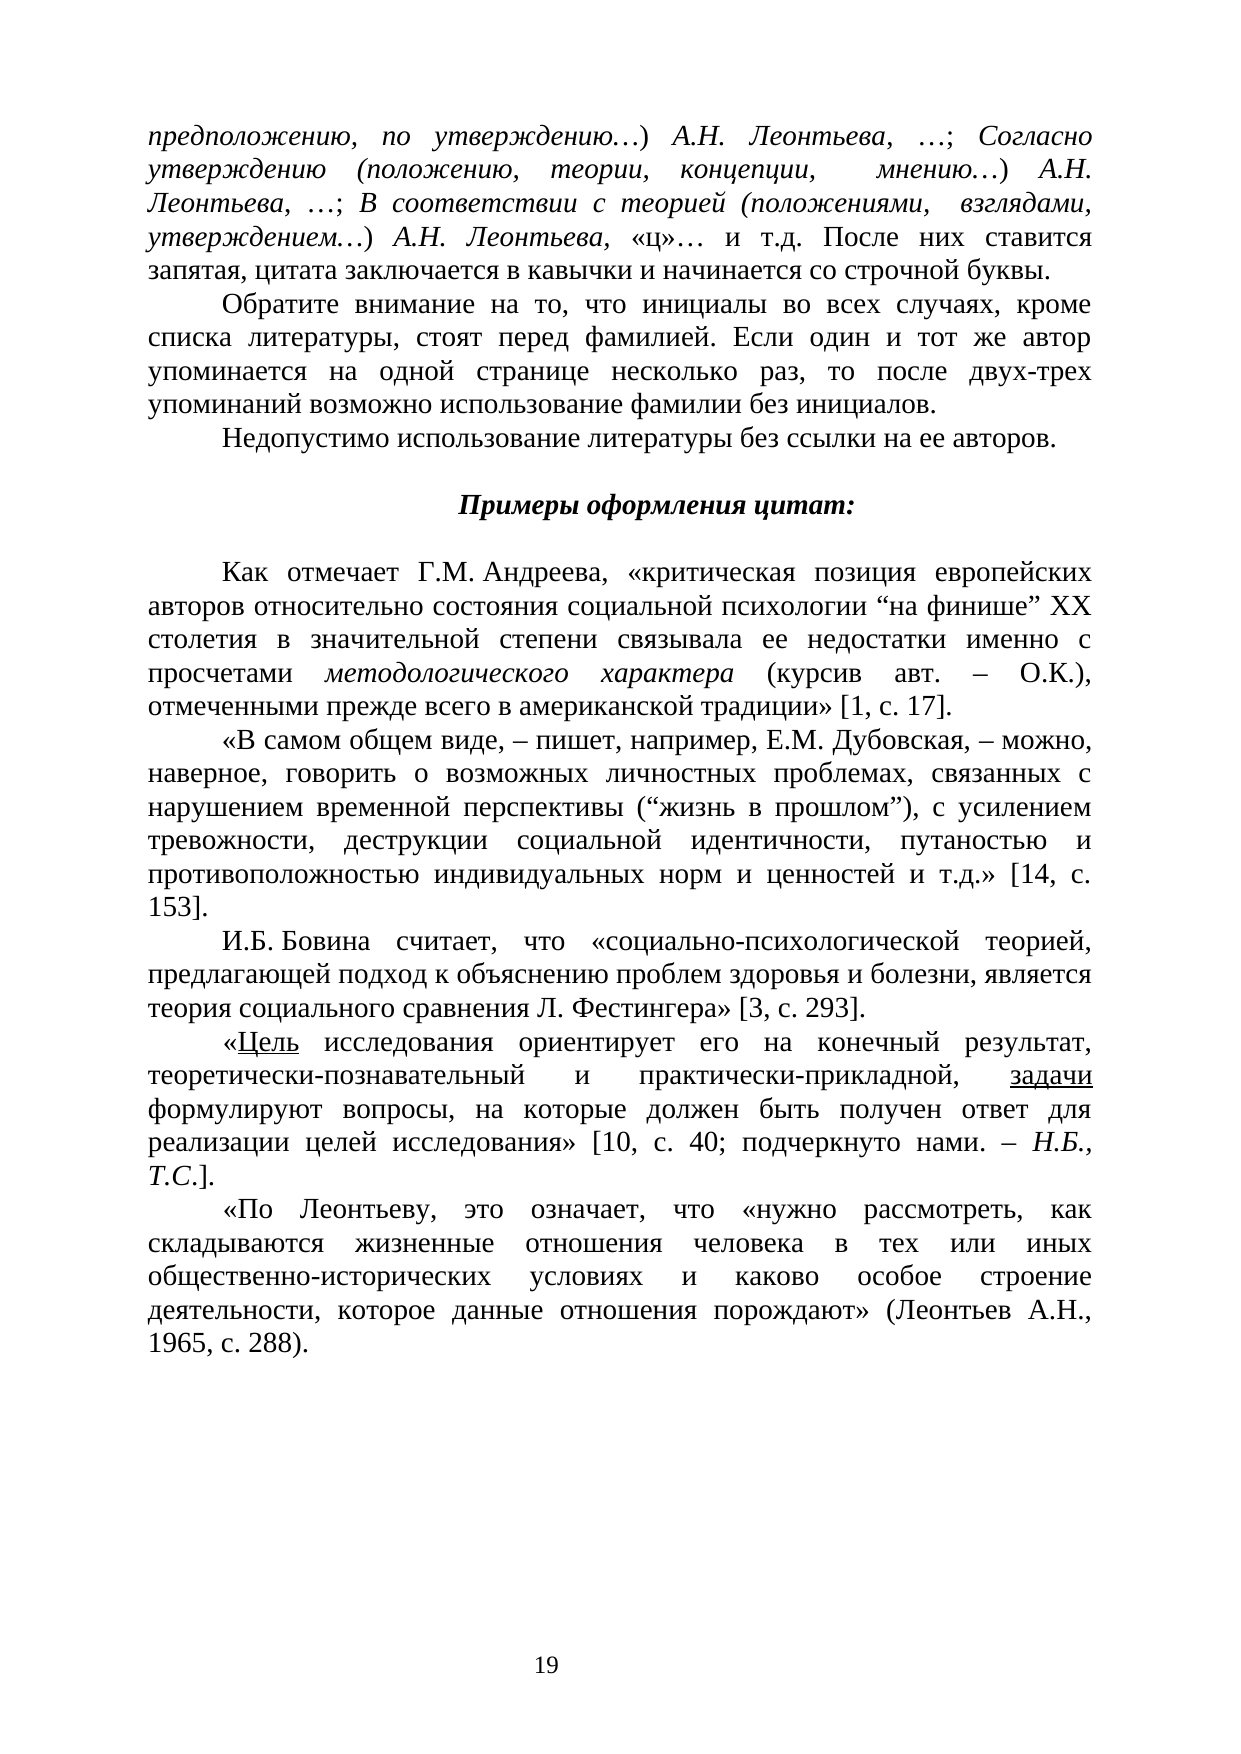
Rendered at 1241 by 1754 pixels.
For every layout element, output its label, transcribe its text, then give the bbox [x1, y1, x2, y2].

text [148, 118, 1092, 286]
text И.Б. Бовина считает, что «социально-психологической теорией, предлагающей подход к объяснению проблем здоровья и болезни, является теория социального сравнения Л. Фестингера» [3, с. 293]. [148, 923, 1092, 1024]
text Как отмечает Г.М. Андреева, «критическая позиция европейских авторов относительно состояния социальной психологии “на финише” ХХ столетия в значительной степени связывала ее недостатки именно с просчетами методологического характера (курсив авт. – О.К.), отмеченными прежде всего в американской традиции» [1, с. 17]. [148, 554, 1092, 722]
text Недопустимо использование литературы без ссылки на ее авторов. [148, 420, 1092, 453]
text Обратите внимание на то, что инициалы во всех случаях, кроме списка литературы, стоят перед фамилией. Если один и тот же автор упоминается на одной странице несколько раз, то после двух-трех упоминаний возможно использование фамилии без инициалов. [148, 286, 1092, 420]
text «Цель исследования ориентирует его на конечный результат, теоретически-познавательный и практически-прикладной, задачи формулируют вопросы, на которые должен быть получен ответ для реализации целей исследования» [10, с. 40; подчеркнуто нами. – Н.Б., Т.С.]. [148, 1024, 1092, 1191]
text «В самом общем виде, – пишет, например, Е.М. Дубовская, – можно, наверное, говорить о возможных личностных проблемах, связанных с нарушением временной перспективы (“жизнь в прошлом”), с усилением тревожности, деструкции социальной идентичности, путаностью и противоположностью индивидуальных норм и ценностей и т.д.» [14, с. 153]. [148, 722, 1092, 923]
text «По Леонтьеву, это означает, что «нужно рассмотреть, как складываются жизненные отношения человека в тех или иных общественно-исторических условиях и каково особое строение деятельности, которое данные отношения порождают» (Леонтьев А.Н., 1965, с. 288). [148, 1191, 1092, 1359]
text Примеры оформления цитат: [148, 487, 1092, 521]
